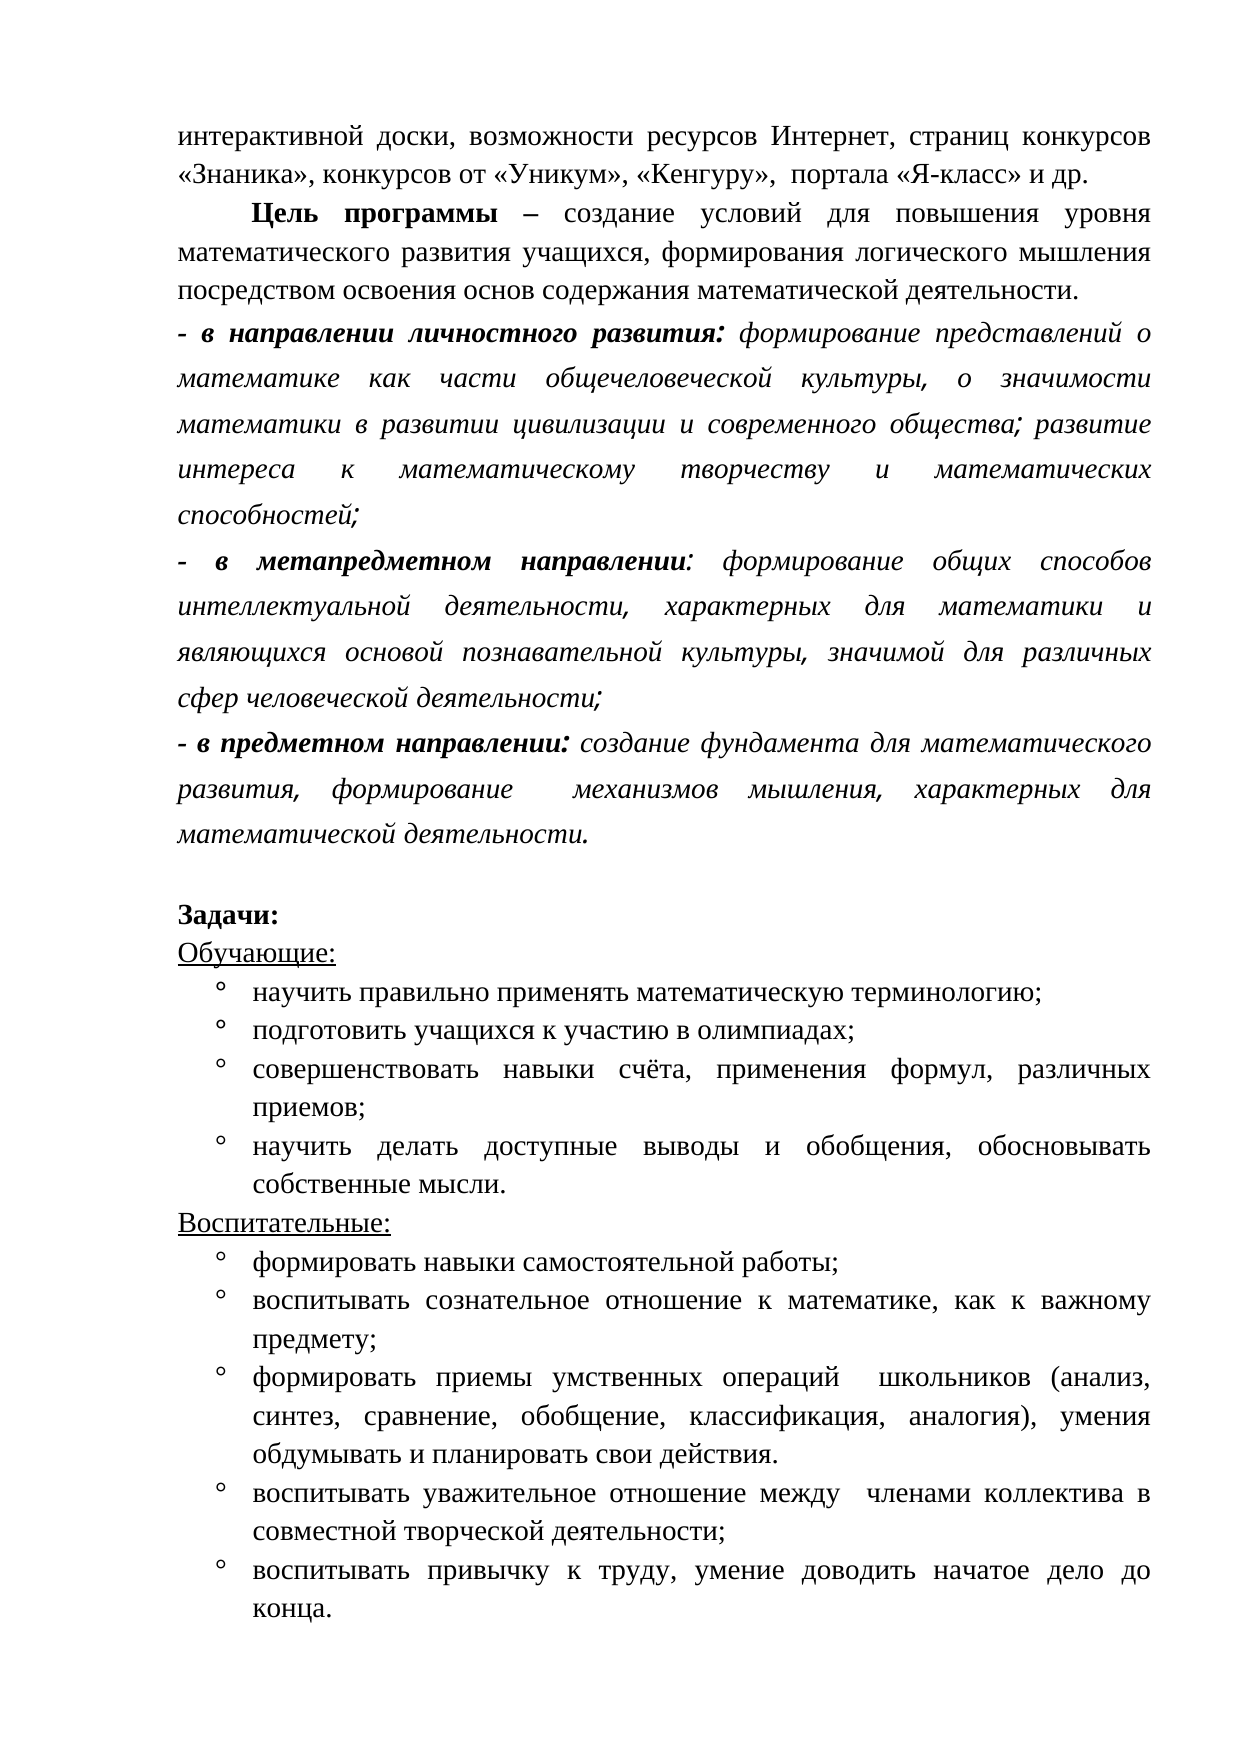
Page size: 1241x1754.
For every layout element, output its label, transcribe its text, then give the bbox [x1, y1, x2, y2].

text Воспитательные: [177, 1205, 1152, 1239]
text - в направлении личностного развития: формирование представлений о математике как части общечеловеческой культуры, о значимости математики в развитии цивилизации и современного общества; развитие интереса к математическому творчеству и математических способностей; [177, 311, 1152, 533]
text Обучающие: [177, 935, 1152, 969]
title формировать навыки самостоятельной работы; [215, 1244, 1152, 1277]
list подготовить учащихся к участию в олимпиадах; [215, 1012, 1152, 1046]
text - в предметном направлении: создание фундамента для математического развития, формирование механизмов мышления, характерных для математической деятельности. [177, 721, 1152, 852]
list научить правильно применять математическую терминологию; [215, 974, 1152, 1007]
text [177, 118, 1152, 190]
list научить делать доступные выводы и обобщения, обосновывать собственные мысли. [215, 1128, 1152, 1200]
list формировать приемы умственных операций школьников (анализ, синтез, сравнение, обобщение, классификация, аналогия), умения обдумывать и планировать свои действия. [215, 1359, 1152, 1470]
list воспитывать уважительное отношение между членами коллектива в совместной творческой деятельности; [215, 1475, 1152, 1547]
list воспитывать сознательное отношение к математике, как к важному предмету; [215, 1282, 1152, 1354]
list совершенствовать навыки счёта, применения формул, различных приемов; [215, 1051, 1152, 1123]
text Цель программы – создание условий для повышения уровня математического развития учащихся, формирования логического мышления посредством освоения основ содержания математической деятельности. [177, 195, 1152, 306]
list воспитывать привычку к труду, умение доводить начатое дело до конца. [215, 1552, 1152, 1624]
text Задачи: [177, 897, 1152, 930]
text - в метапредметном направлении: формирование общих способов интеллектуальной деятельности, характерных для математики и являющихся основой познавательной культуры, значимой для различных сфер человеческой деятельности; [177, 539, 1152, 716]
